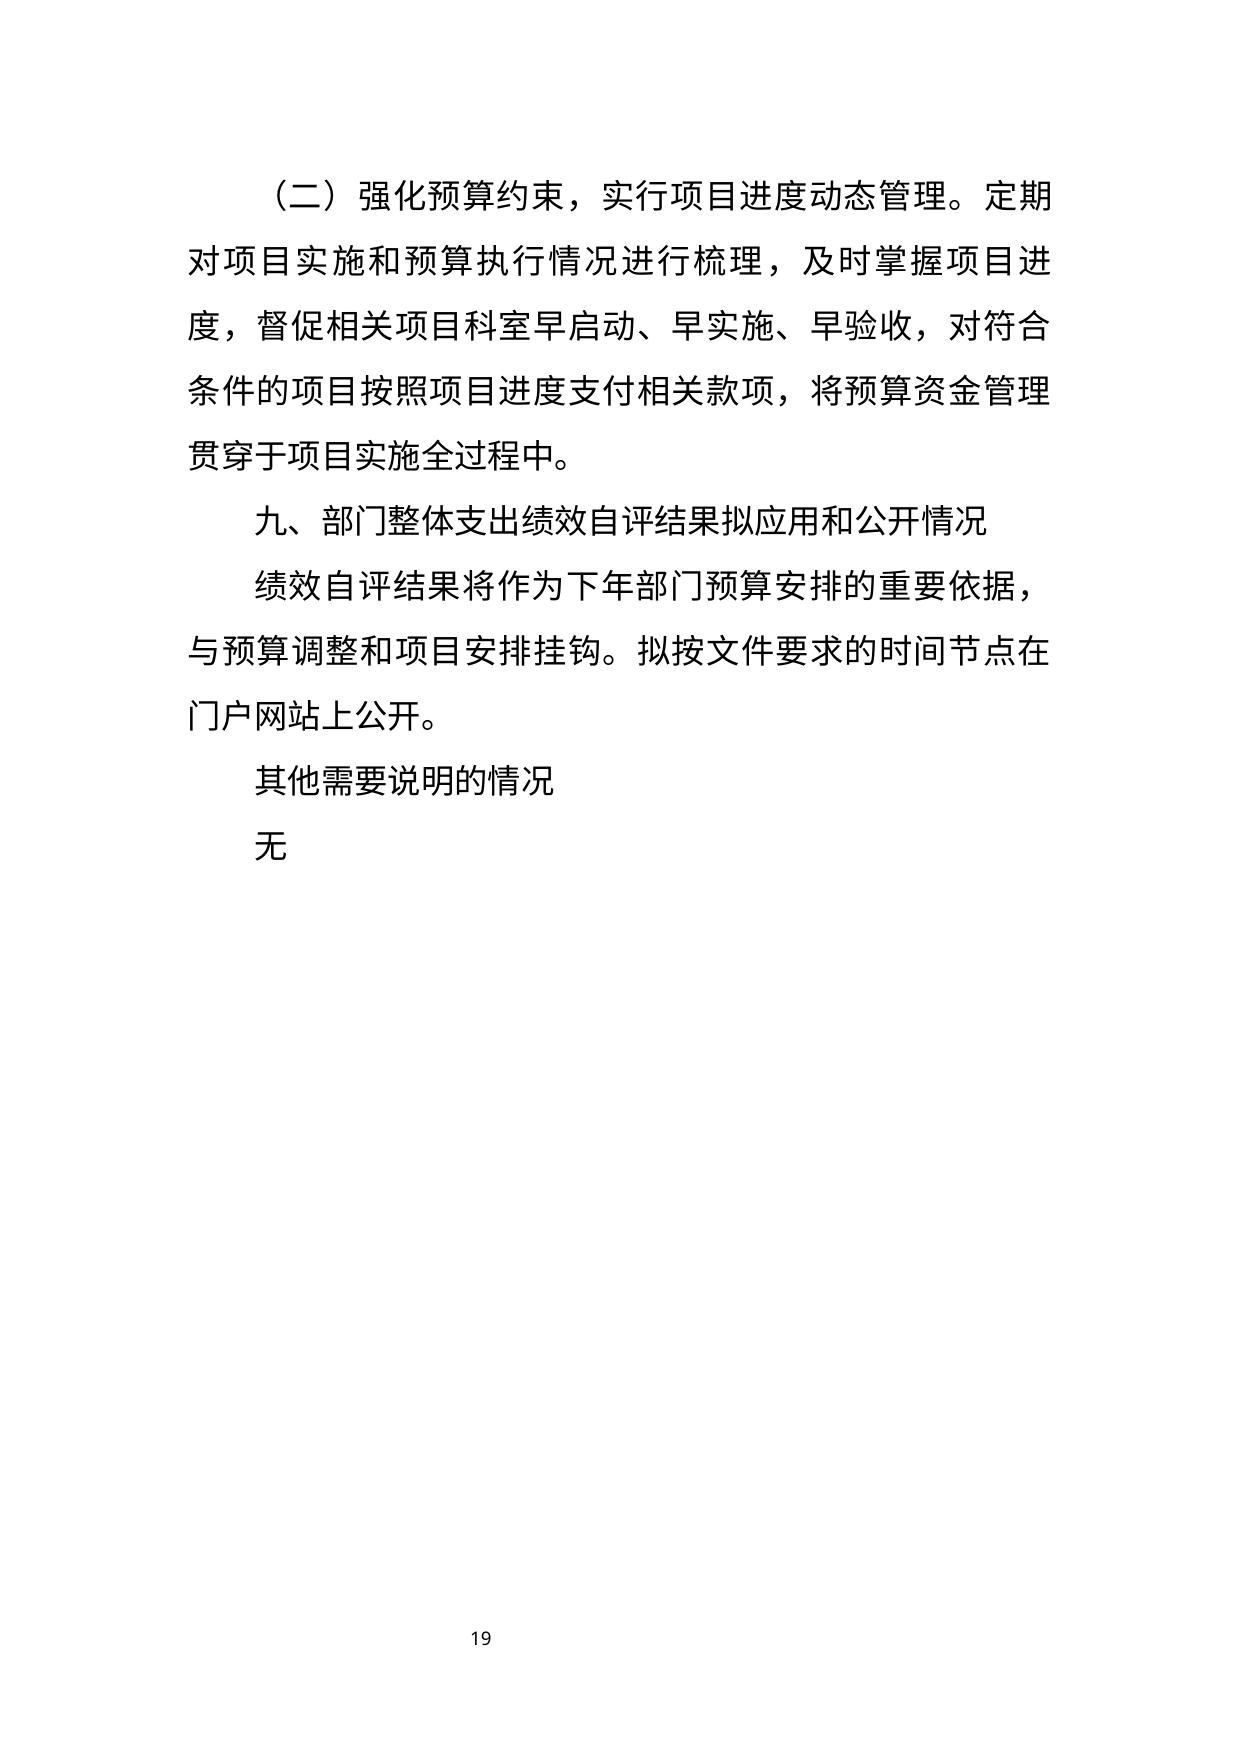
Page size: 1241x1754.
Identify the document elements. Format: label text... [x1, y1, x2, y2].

text 无 [187, 812, 1053, 877]
text 九、部门整体支出绩效自评结果拟应用和公开情况 [187, 487, 1053, 552]
text 其他需要说明的情况 [187, 747, 1053, 812]
text 绩效自评结果将作为下年部门预算安排的重要依据，与预算调整和项目安排挂钩。拟按文件要求的时间节点在门户网站上公开。 [187, 552, 1053, 747]
text （二）强化预算约束，实行项目进度动态管理。定期对项目实施和预算执行情况进行梳理，及时掌握项目进度，督促相关项目科室早启动、早实施、早验收，对符合条件的项目按照项目进度支付相关款项，将预算资金管理贯穿于项目实施全过程中。 [187, 162, 1053, 487]
